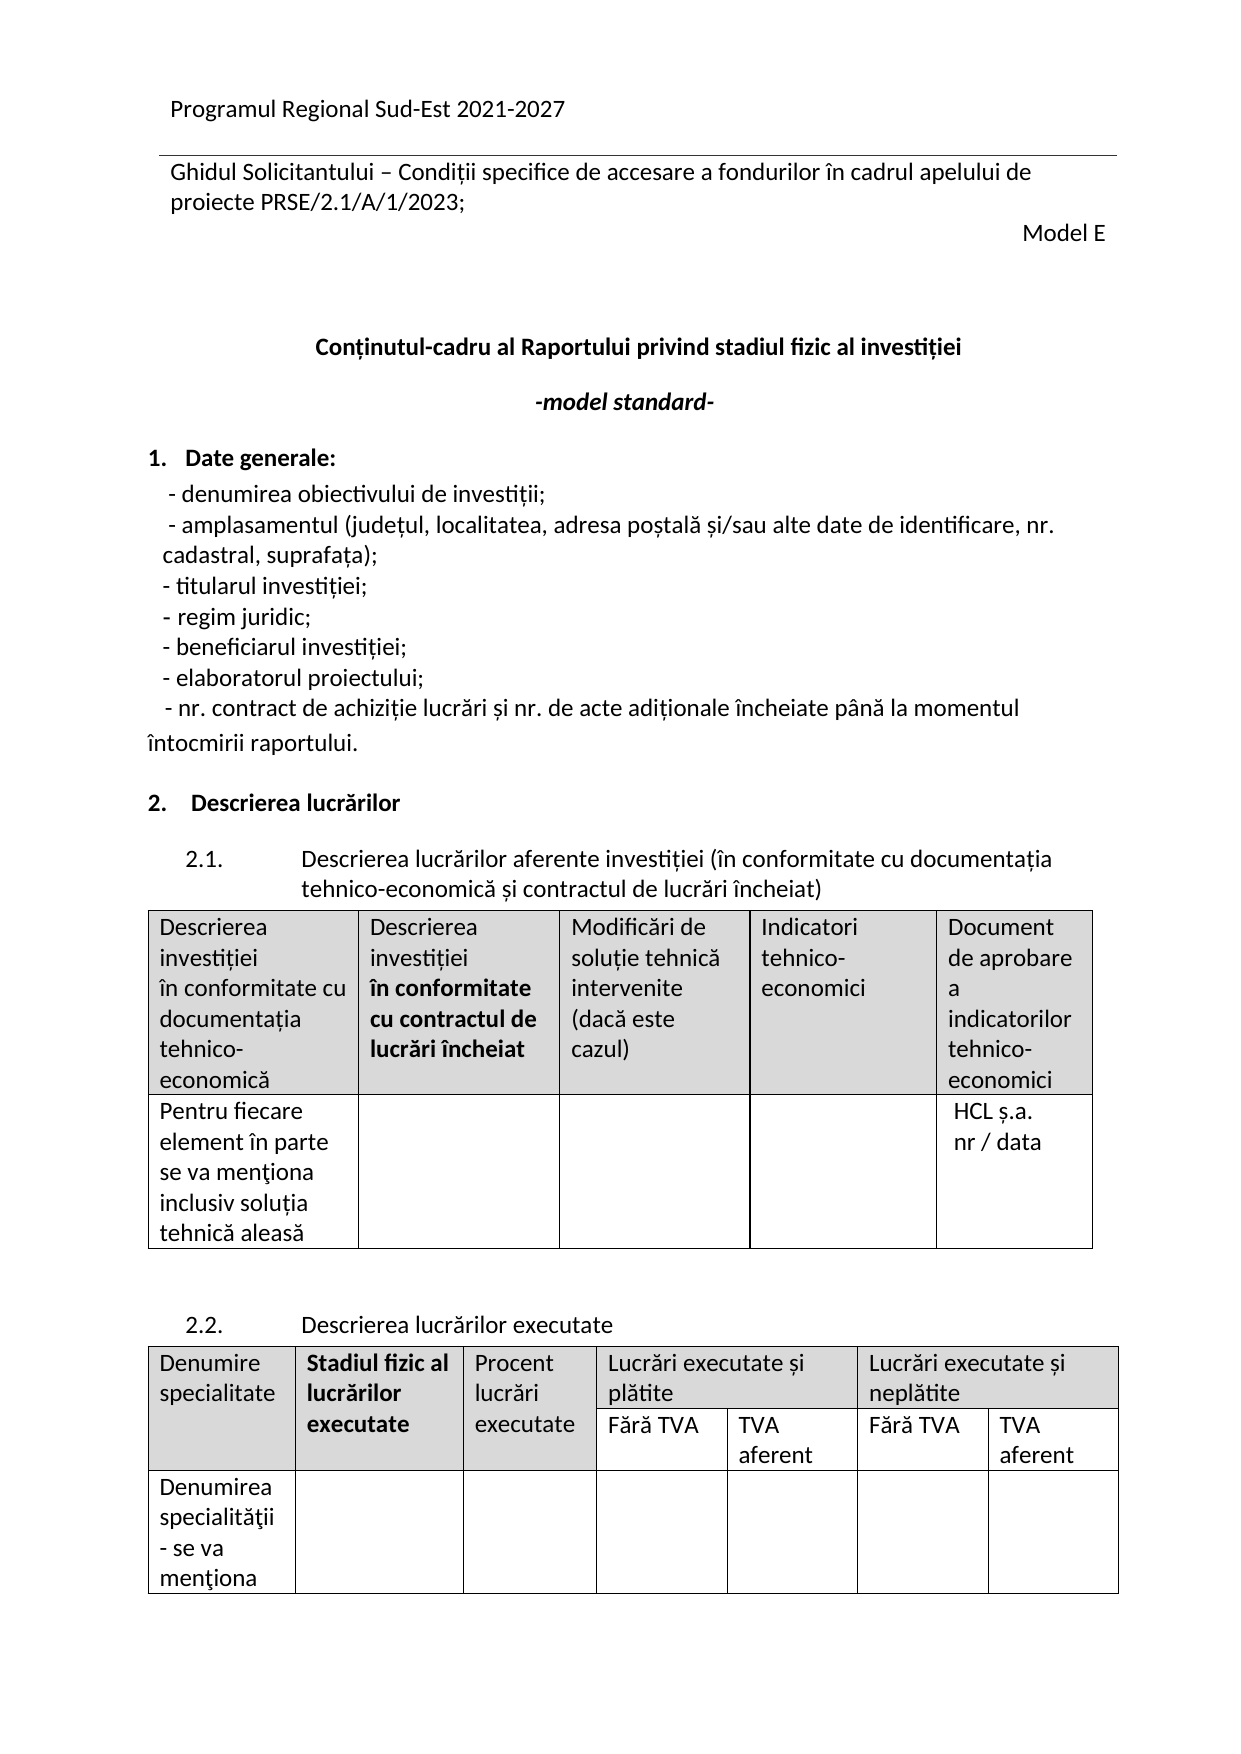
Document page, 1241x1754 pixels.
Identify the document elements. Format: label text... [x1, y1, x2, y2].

table_cell TVA aferent [989, 1409, 1118, 1470]
table_header Descrierea investiţiei în conformitate cu contractul de lucrări încheiat [359, 911, 559, 1094]
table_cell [149, 1471, 295, 1593]
table_cell [359, 1095, 559, 1248]
table_cell [728, 1471, 857, 1593]
table_header Procent lucrări executate [464, 1347, 596, 1470]
table_header Indicatori tehnico-economici [751, 911, 936, 1094]
subtitle regim juridic; [162, 601, 1093, 631]
table_cell [464, 1471, 596, 1593]
table_cell Fără TVA [597, 1409, 727, 1470]
text - nr. contract de achiziţie lucrări şi nr. de acte adiţionale încheiate până la momentul întocmirii raportului. [148, 692, 1093, 758]
table_header Modificări de soluţie tehnică intervenite (dacă este cazul) [560, 911, 749, 1094]
table_header Descrierea investiţiei în conformitate cu documentaţia tehnico-economică [149, 911, 358, 1094]
table_header Lucrări executate şi neplătite [858, 1347, 1118, 1408]
table_cell [296, 1471, 463, 1593]
table_header Denumire specialitate [149, 1347, 295, 1470]
table_header Lucrări executate şi plătite [597, 1347, 857, 1408]
subtitle - denumirea obiectivului de investiţii; - amplasamentul (judeţul, localitatea, adresa poştală şi/sau alte date de identificare, nr. cadastral, suprafaţa); - titularul investiţiei; [162, 479, 1093, 601]
subtitle -model standard- [148, 386, 1093, 417]
table_cell TVA aferent [728, 1409, 857, 1470]
subtitle - beneficiarul investiţiei; - elaboratorul proiectului; [162, 631, 1093, 692]
subtitle Conţinutul-cadru al Raportului privind stadiul fizic al investiţiei [185, 331, 1093, 361]
table_cell HCL ş.a. nr / data [937, 1095, 1092, 1248]
table_cell [989, 1471, 1118, 1593]
table_cell [858, 1471, 988, 1593]
subtitle Descrierea lucrărilor aferente investiţiei (în conformitate cu documentaţia tehnico-economică şi contractul de lucrări încheiat) [185, 843, 1093, 904]
table_cell [560, 1095, 749, 1248]
table_header Stadiul fizic al lucrărilor executate [296, 1347, 463, 1470]
subtitle Descrierea lucrărilor [148, 787, 1093, 818]
table_cell [751, 1095, 936, 1248]
table_cell [597, 1471, 727, 1593]
subtitle Date generale: [148, 442, 1093, 472]
subtitle Descrierea lucrărilor executate [185, 1309, 1093, 1339]
table_cell Fără TVA [858, 1409, 988, 1470]
table_cell Pentru fiecare element în parte se va menţiona inclusiv soluţia tehnică aleasă [149, 1095, 358, 1248]
table_header Document de aprobare a indicatorilor tehnico-economici [937, 911, 1092, 1094]
